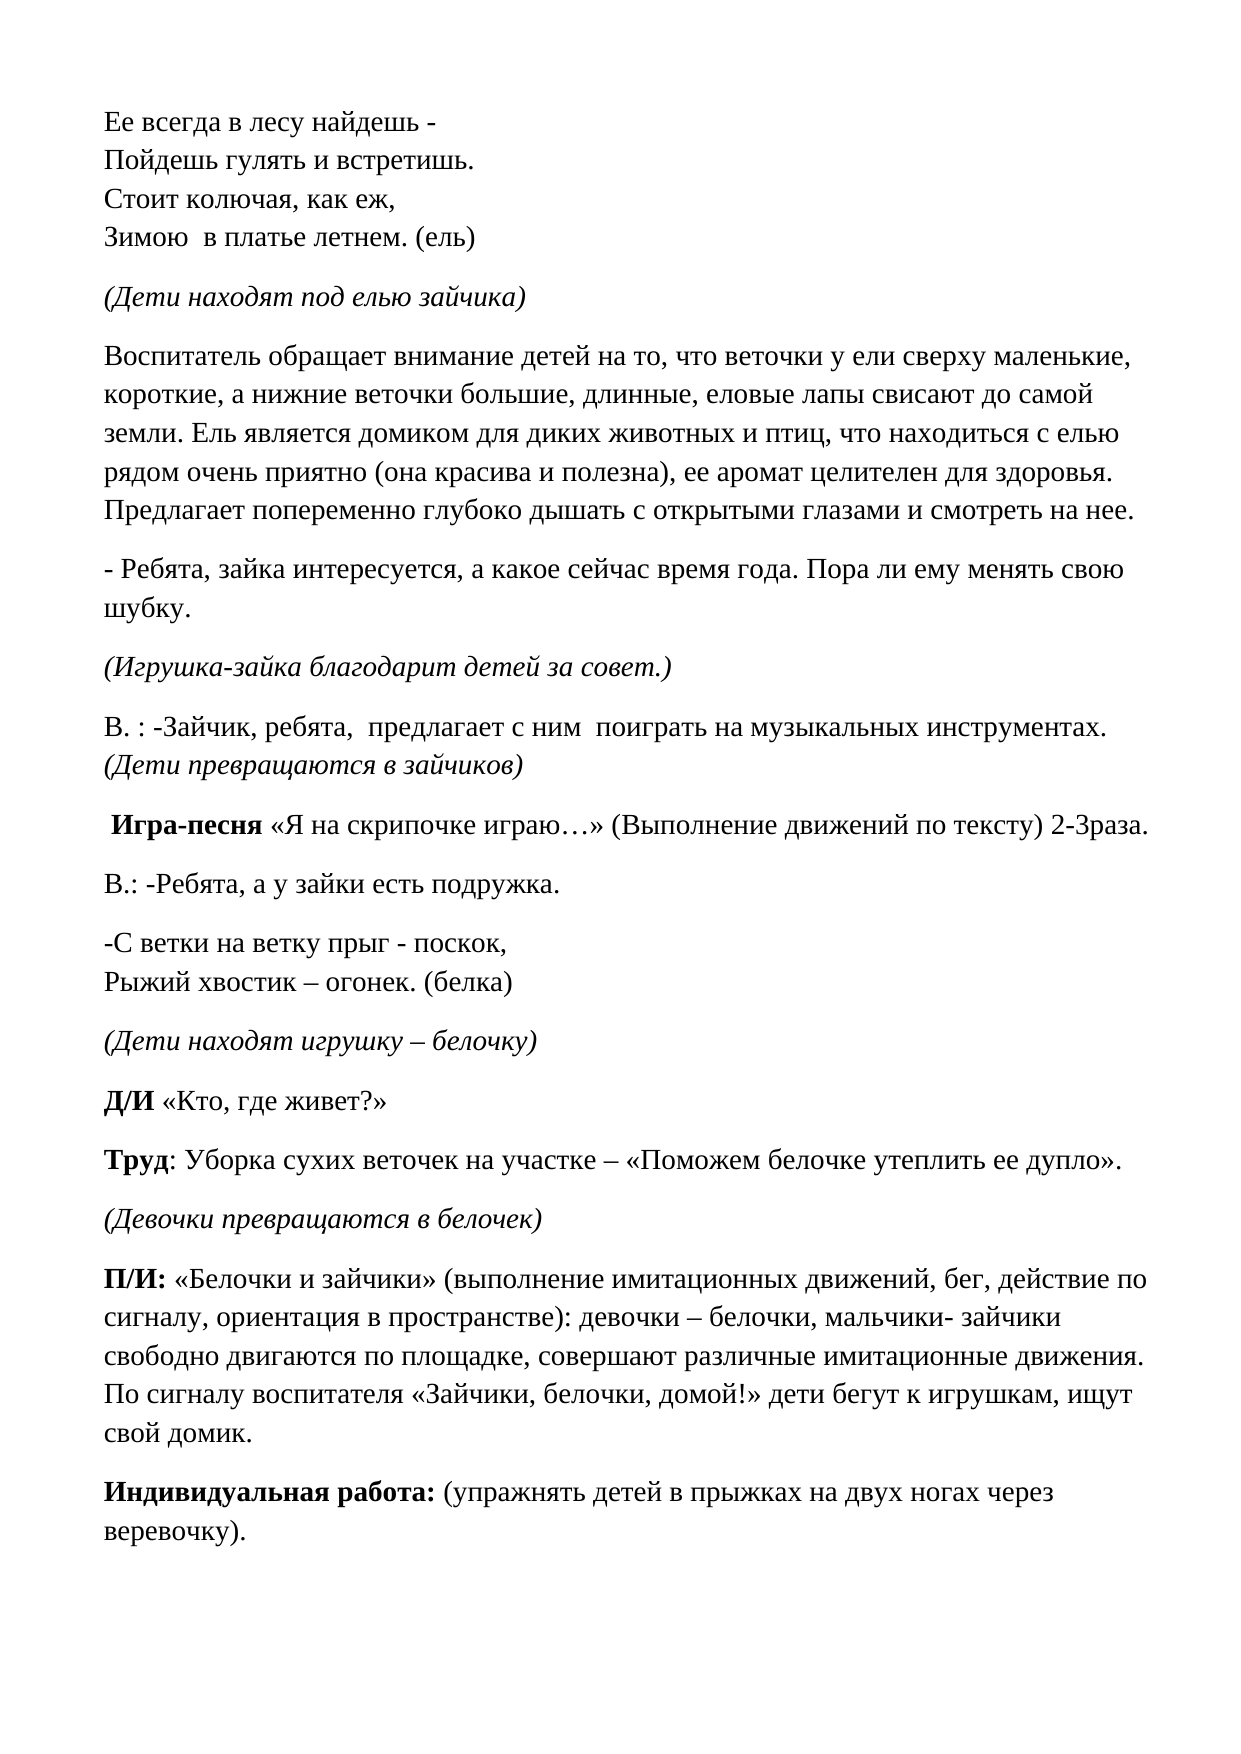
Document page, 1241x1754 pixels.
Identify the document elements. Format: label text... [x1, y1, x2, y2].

text Ее всегда в лесу найдешь - Пойдешь гулять и встретишь. Стоит колючая, как еж, Зимою в платье летнем. (ель) [103, 104, 1166, 253]
text Воспитатель обращает внимание детей на то, что веточки у ели сверху маленькие, короткие, а нижние веточки большие, длинные, еловые лапы свисают до самой земли. Ель является домиком для диких животных и птиц, что находиться с елью рядом очень приятно (она красива и полезна), ее аромат целителен для здоровья. Предлагает попеременно глубоко дышать с открытыми глазами и смотреть на нее. [103, 338, 1166, 526]
text В. : -Зайчик, ребята, предлагает с ним поиграть на музыкальных инструментах. (Дети превращаются в зайчиков) [103, 709, 1166, 781]
text В.: -Ребята, а у зайки есть подружка. [103, 866, 1166, 900]
text (Дети находят игрушку – белочку) [103, 1023, 1166, 1057]
text Игра-песня «Я на скрипочке играю…» (Выполнение движений по тексту) 2-3раза. [103, 807, 1166, 840]
text Индивидуальная работа: (упражнять детей в прыжках на двух ногах через веревочку). [103, 1474, 1166, 1547]
text Труд: Уборка сухих веточек на участке – «Поможем белочке утеплить ее дупло». [103, 1142, 1166, 1176]
text - Ребята, зайка интересуется, а какое сейчас время года. Пора ли ему менять свою шубку. [103, 552, 1166, 624]
text П/И: «Белочки и зайчики» (выполнение имитационных движений, бег, действие по сигналу, ориентация в пространстве): девочки – белочки, мальчики- зайчики свободно двигаются по площадке, совершают различные имитационные движения. По сигналу воспитателя «Зайчики, белочки, домой!» дети бегут к игрушкам, ищут свой домик. [103, 1261, 1166, 1449]
text (Дети находят под елью зайчика) [103, 279, 1166, 312]
text (Игрушка-зайка благодарит детей за совет.) [103, 649, 1166, 683]
text Д/И «Кто, где живет?» [103, 1083, 1166, 1116]
text (Девочки превращаются в белочек) [103, 1202, 1166, 1235]
text -С ветки на ветку прыг - поскок, Рыжий хвостик – огонек. (белка) [103, 926, 1166, 998]
